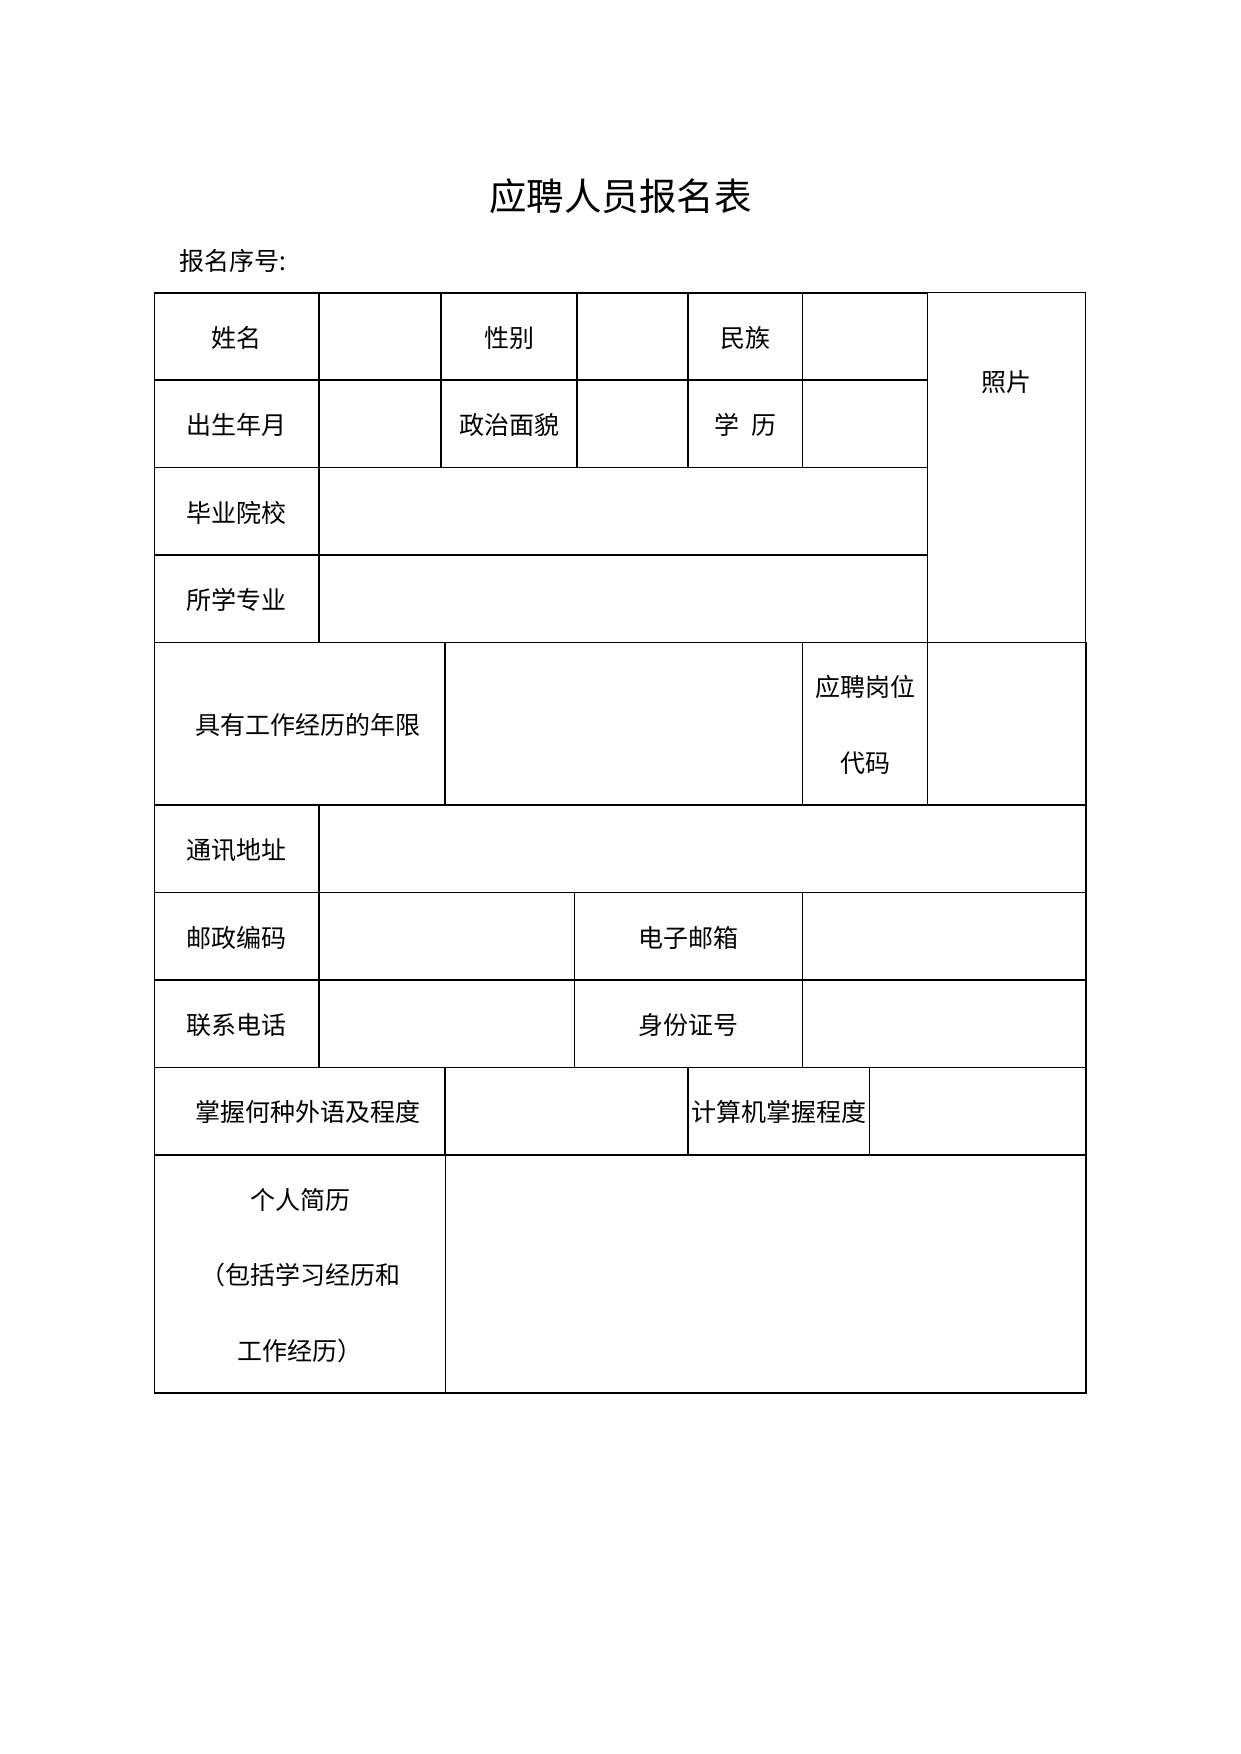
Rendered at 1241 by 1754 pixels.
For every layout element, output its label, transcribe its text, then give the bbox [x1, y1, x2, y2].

table_cell [578, 381, 687, 467]
table_cell [320, 381, 440, 467]
table_cell 掌握何种外语及程度 [155, 1068, 444, 1154]
table_header [803, 294, 927, 379]
table_header 姓名 [155, 294, 318, 379]
table_header [320, 294, 440, 379]
table_cell 身份证号 [575, 981, 802, 1067]
table_header [578, 294, 687, 379]
table_cell [446, 643, 802, 804]
table_cell 电子邮箱 [575, 893, 802, 979]
table_cell 计算机掌握程度 [689, 1068, 869, 1154]
table_cell 个人简历 （包括学习经历和 工作经历） [155, 1156, 445, 1392]
table_cell [320, 806, 1085, 892]
table_cell 联系电话 [155, 981, 318, 1067]
table_cell [320, 468, 927, 554]
table_cell [446, 1068, 687, 1154]
table_header 照片 [928, 293, 1085, 467]
table_cell 毕业院校 [155, 468, 318, 554]
table_cell [320, 981, 574, 1067]
table_cell [928, 467, 1085, 642]
table_cell [803, 981, 1085, 1067]
table_cell 应聘岗位 代码 [803, 643, 927, 804]
table_cell 邮政编码 [155, 893, 318, 979]
table_cell [320, 893, 574, 979]
text 报名序号: [179, 227, 1053, 292]
table_cell [803, 893, 1085, 979]
table_cell 学 历 [689, 381, 802, 467]
text 应聘人员报名表 [187, 162, 1053, 227]
table_cell [870, 1068, 1085, 1154]
table_cell 出生年月 [155, 381, 318, 467]
table_cell 具有工作经历的年限 [155, 643, 444, 804]
table_cell 政治面貌 [442, 381, 576, 467]
table_header 性别 [442, 294, 576, 379]
table_cell 通讯地址 [155, 806, 318, 892]
table_header 民族 [689, 294, 802, 379]
table_cell [803, 381, 927, 467]
table_cell [928, 643, 1085, 804]
table_cell 所学专业 [155, 556, 318, 642]
table_cell [446, 1156, 1085, 1392]
table_cell [320, 556, 927, 642]
